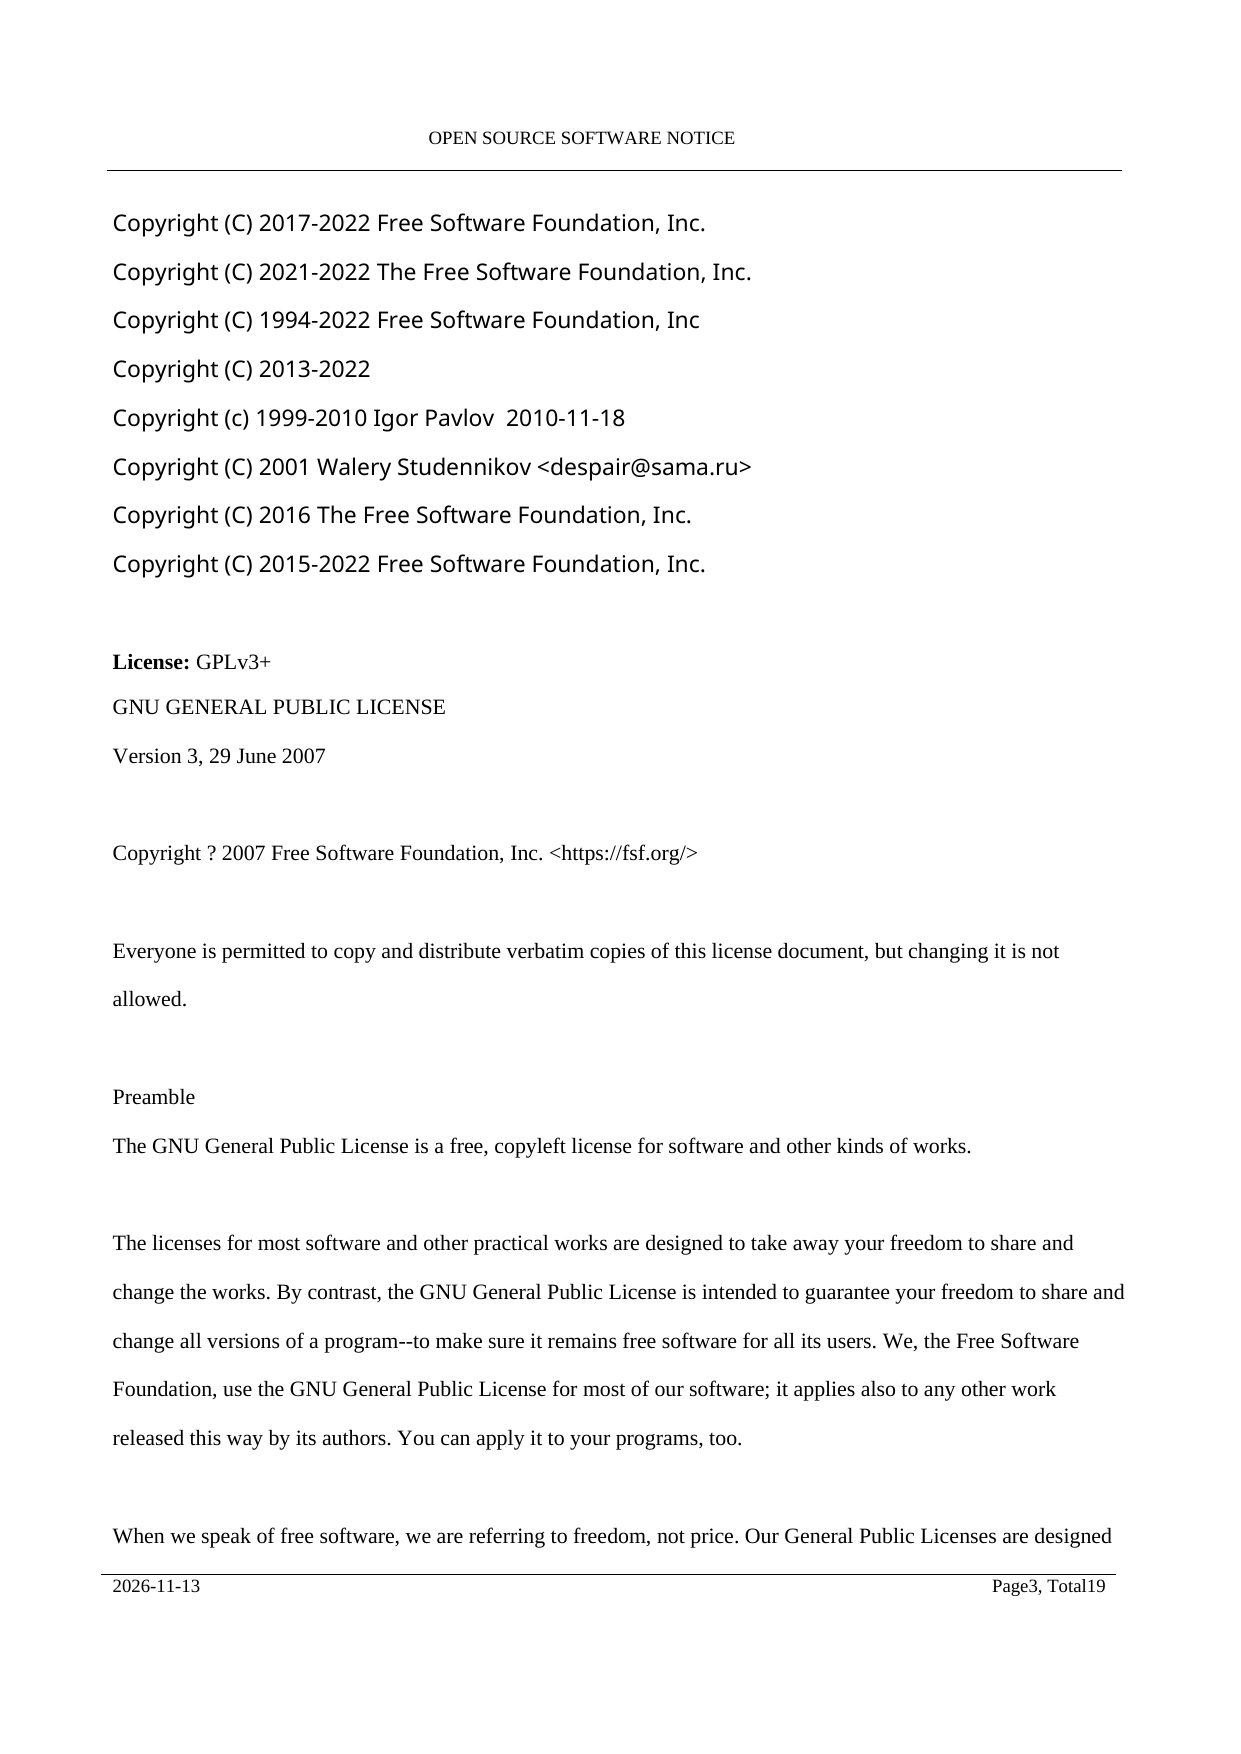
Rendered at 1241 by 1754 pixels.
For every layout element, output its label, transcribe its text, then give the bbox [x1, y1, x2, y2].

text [112, 206, 1128, 629]
text License: GPLv3+ [112, 645, 1128, 678]
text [112, 690, 1128, 1551]
